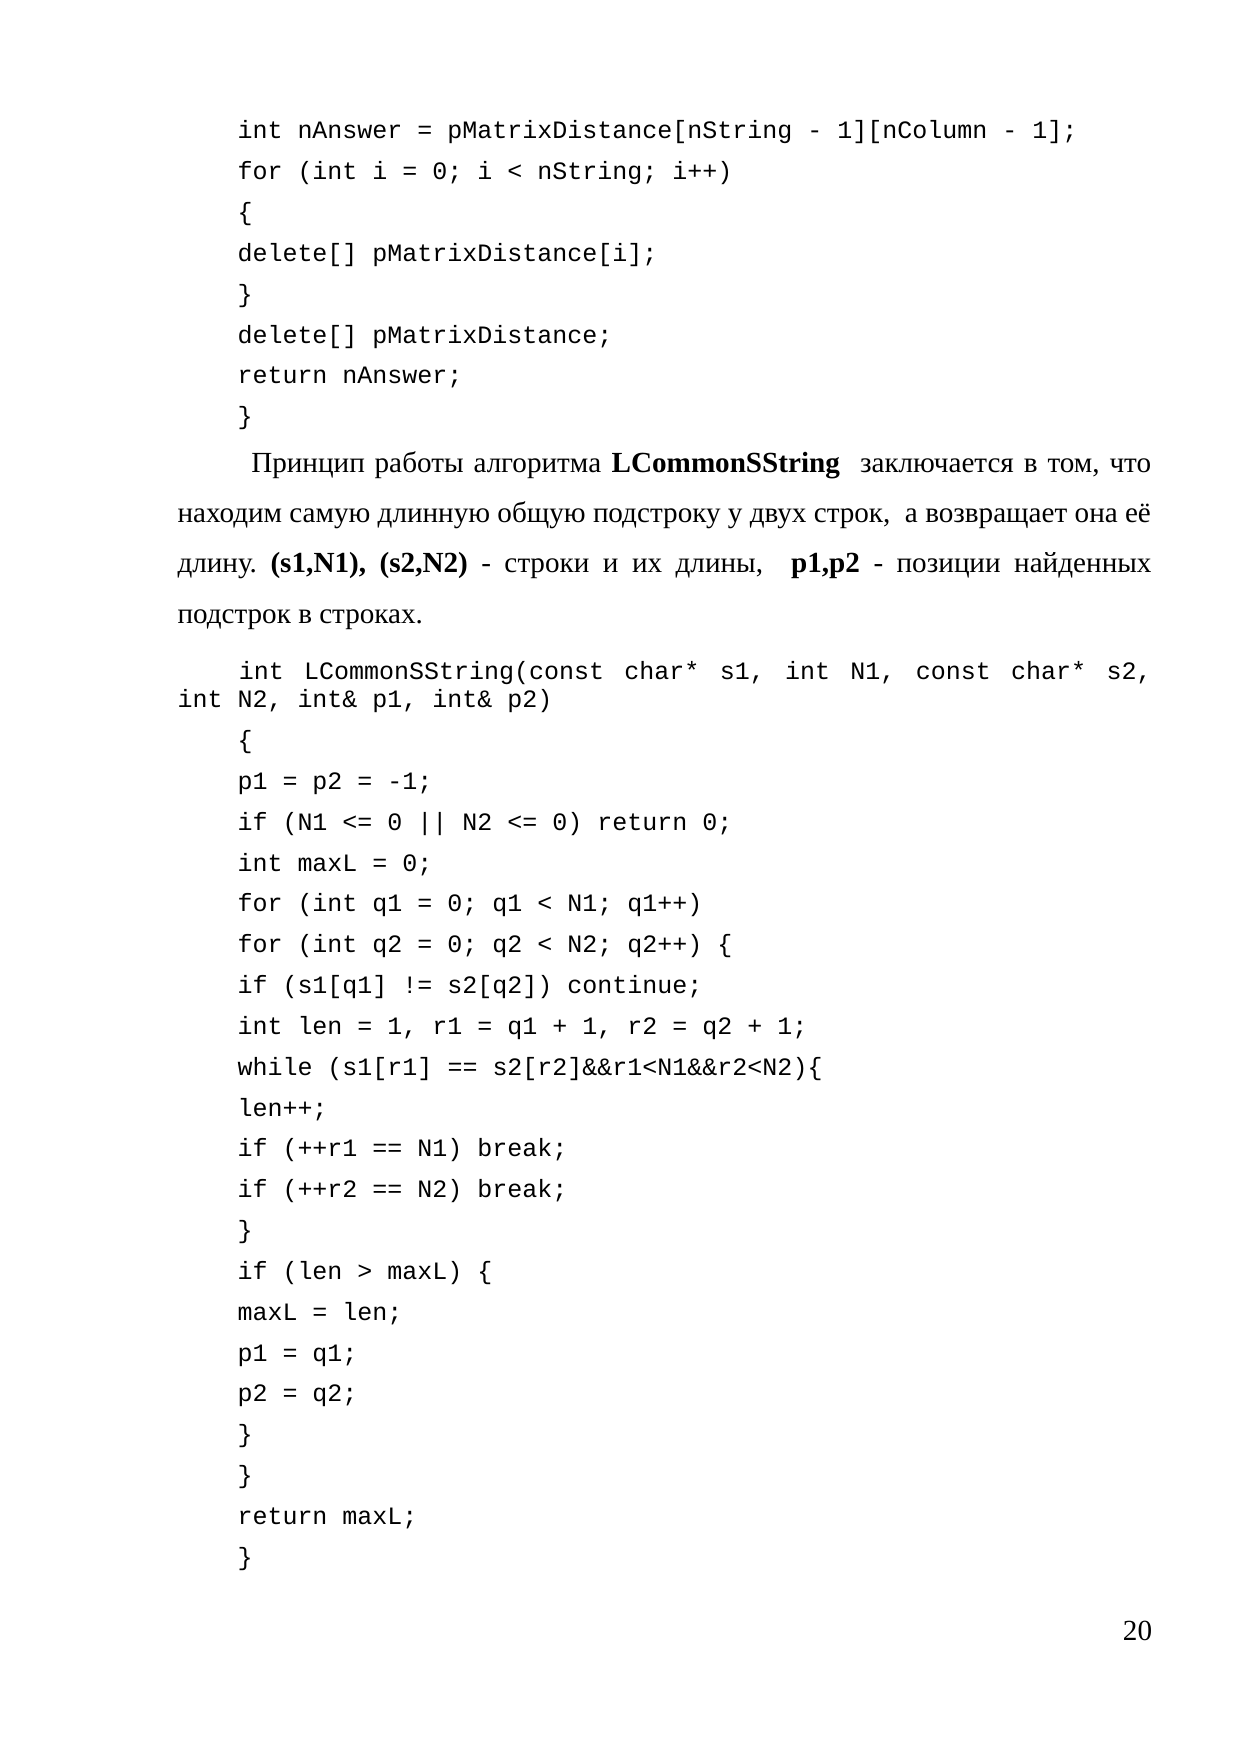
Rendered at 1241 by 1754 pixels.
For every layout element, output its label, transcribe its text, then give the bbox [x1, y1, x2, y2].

text int len = 1, r1 = q1 + 1, r2 = q2 + 1; [177, 1013, 1152, 1042]
text for (int i = 0; i < nString; i++) [177, 159, 1152, 187]
text } [177, 1218, 1152, 1246]
text delete[] pMatrixDistance[i]; [177, 241, 1152, 269]
text int LCommonSString(const char* s1, int N1, const char* s2, int N2, int& p1, int& p2) [177, 658, 1152, 715]
text int nAnswer = pMatrixDistance[nString - 1][nColumn - 1]; [177, 118, 1152, 146]
text return maxL; [177, 1503, 1152, 1532]
text for (int q1 = 0; q1 < N1; q1++) [177, 891, 1152, 919]
text } [177, 1422, 1152, 1450]
text if (s1[q1] != s2[q2]) continue; [177, 973, 1152, 1001]
text } [177, 1463, 1152, 1491]
text p2 = q2; [177, 1381, 1152, 1409]
text for (int q2 = 0; q2 < N2; q2++) { [177, 932, 1152, 960]
text p1 = q1; [177, 1340, 1152, 1368]
text delete[] pMatrixDistance; [177, 322, 1152, 351]
text } [177, 281, 1152, 310]
text return nAnswer; [177, 363, 1152, 391]
text int maxL = 0; [177, 850, 1152, 878]
text if (N1 <= 0 || N2 <= 0) return 0; [177, 809, 1152, 838]
text } [177, 404, 1152, 432]
text Принцип работы алгоритма LCommonSString заключается в том, что находим самую длинную общую подстроку у двух строк, а возвращает она её длину. (s1,N1), (s2,N2) - строки и их длины, p1,p2 - позиции найденных подстрок в строках. [177, 445, 1152, 629]
text len++; [177, 1095, 1152, 1123]
text } [177, 1544, 1152, 1573]
text if (++r1 == N1) break; [177, 1136, 1152, 1164]
text p1 = p2 = -1; [177, 768, 1152, 797]
text { [177, 200, 1152, 228]
text if (++r2 == N2) break; [177, 1177, 1152, 1205]
text maxL = len; [177, 1299, 1152, 1328]
text { [177, 728, 1152, 756]
text while (s1[r1] == s2[r2]&&r1<N1&&r2<N2){ [177, 1054, 1152, 1083]
text if (len > maxL) { [177, 1258, 1152, 1287]
